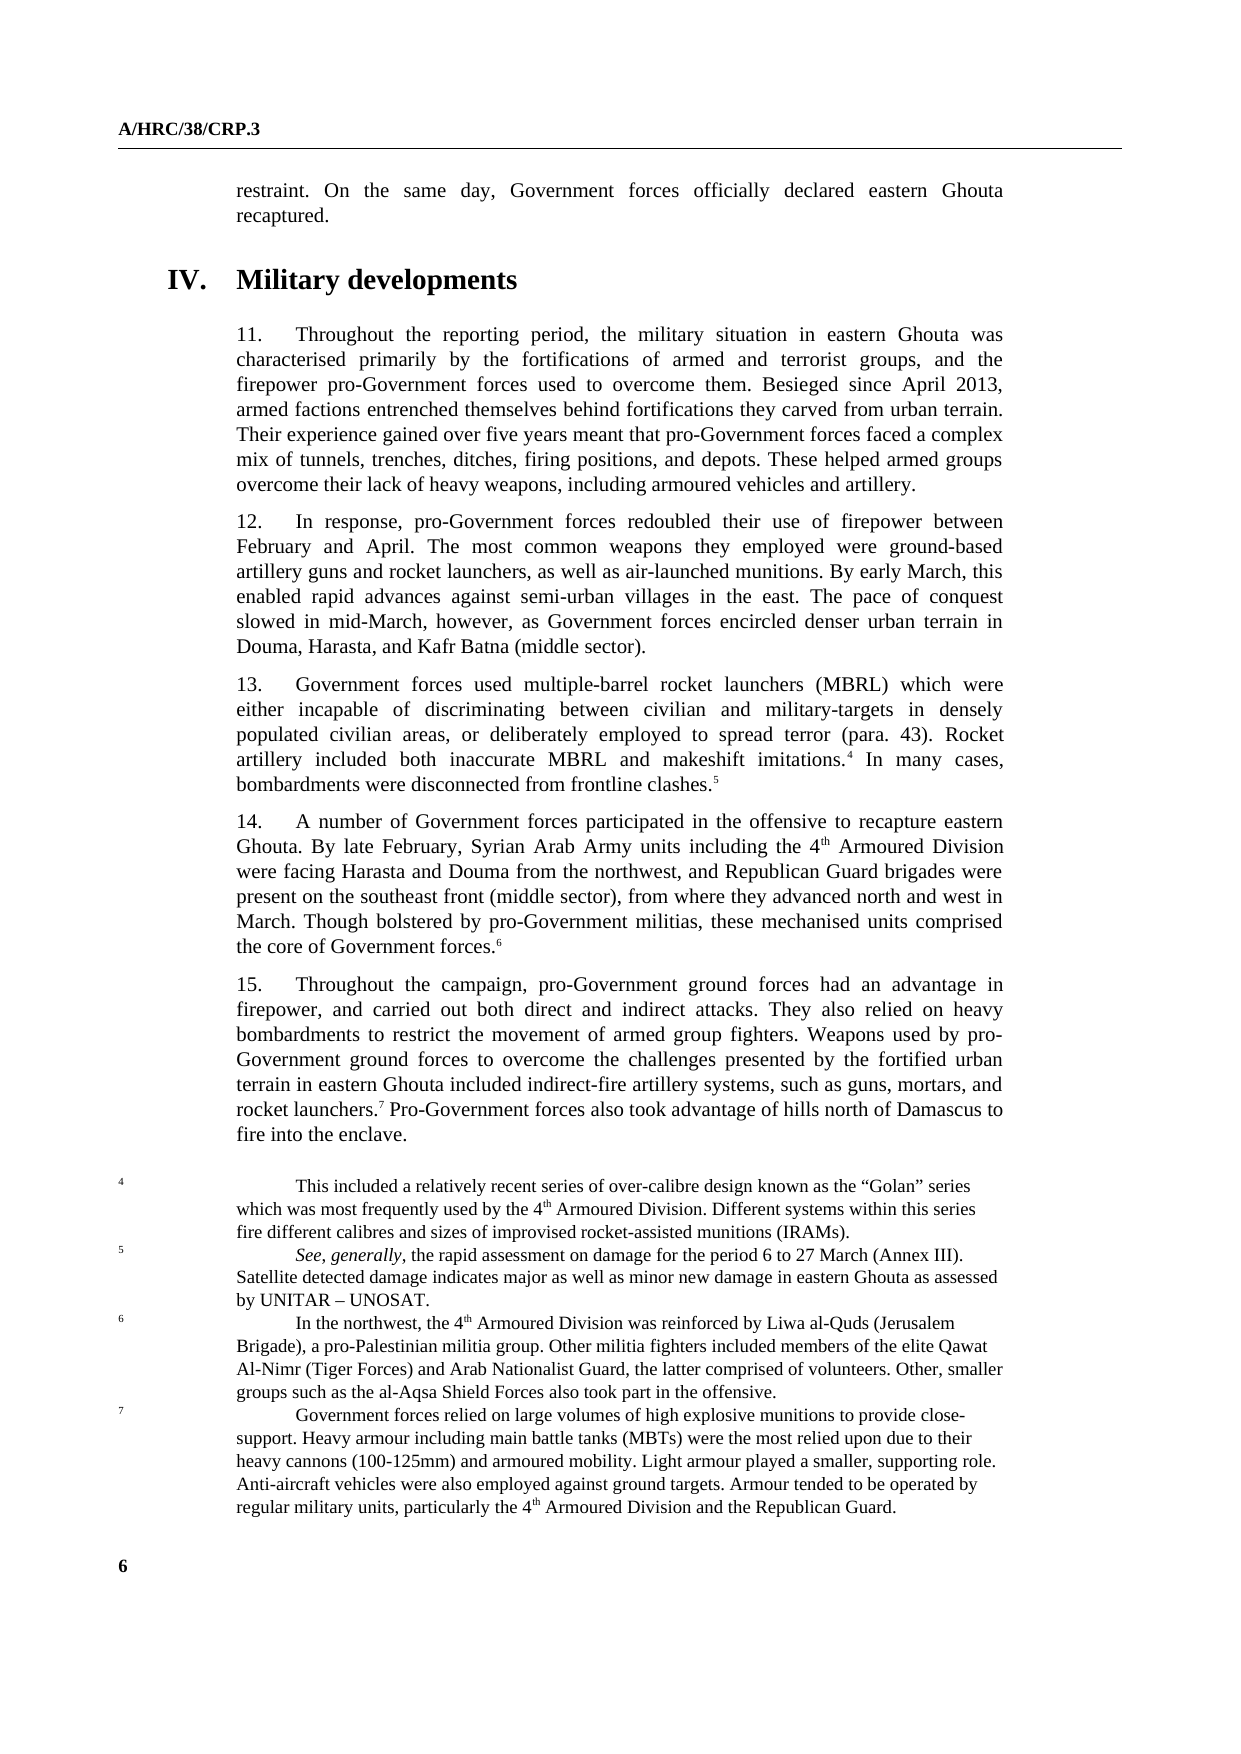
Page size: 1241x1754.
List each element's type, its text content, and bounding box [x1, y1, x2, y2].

text 15. Throughout the campaign, pro-Government ground forces had an advantage in firepower, and carried out both direct and indirect attacks. They also relied on heavy bombardments to restrict the movement of armed group fighters. Weapons used by pro-Government ground forces to overcome the challenges presented by the fortified urban terrain in eastern Ghouta included indirect-fire artillery systems, such as guns, mortars, and rocket launchers. Pro-Government forces also took advantage of hills north of Damascus to fire into the enclave. [236, 971, 1004, 1146]
text IV. Military developments [118, 265, 1004, 296]
text 12. In response, pro-Government forces redoubled their use of firepower between February and April. The most common weapons they employed were ground-based artillery guns and rocket launchers, as well as air-launched munitions. By early March, this enabled rapid advances against semi-urban villages in the east. The pace of conquest slowed in mid-March, however, as Government forces encircled denser urban terrain in Douma, Harasta, and Kafr Batna (middle sector). [236, 508, 1004, 658]
text 14. A number of Government forces participated in the offensive to recapture eastern Ghouta. By late February, Syrian Arab Army units including the 4th Armoured Division were facing Harasta and Douma from the northwest, and Republican Guard brigades were present on the southeast front (middle sector), from where they advanced north and west in March. Though bolstered by pro-Government militias, these mechanised units comprised the core of Government forces. [236, 808, 1004, 958]
text 13. Government forces used multiple-barrel rocket launchers (MBRL) which were either incapable of discriminating between civilian and military-targets in densely populated civilian areas, or deliberately employed to spread terror (para. 43). Rocket artillery included both inaccurate MBRL and makeshift imitations. In many cases, bombardments were disconnected from frontline clashes. [236, 671, 1004, 796]
text 11. Throughout the reporting period, the military situation in eastern Ghouta was characterised primarily by the fortifications of armed and terrorist groups, and the firepower pro-Government forces used to overcome them. Besieged since April 2013, armed factions entrenched themselves behind fortifications they carved from urban terrain. Their experience gained over five years meant that pro-Government forces faced a complex mix of tunnels, trenches, ditches, firing positions, and depots. These helped armed groups overcome their lack of heavy weapons, including armoured vehicles and artillery. [236, 321, 1004, 496]
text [236, 177, 1004, 227]
